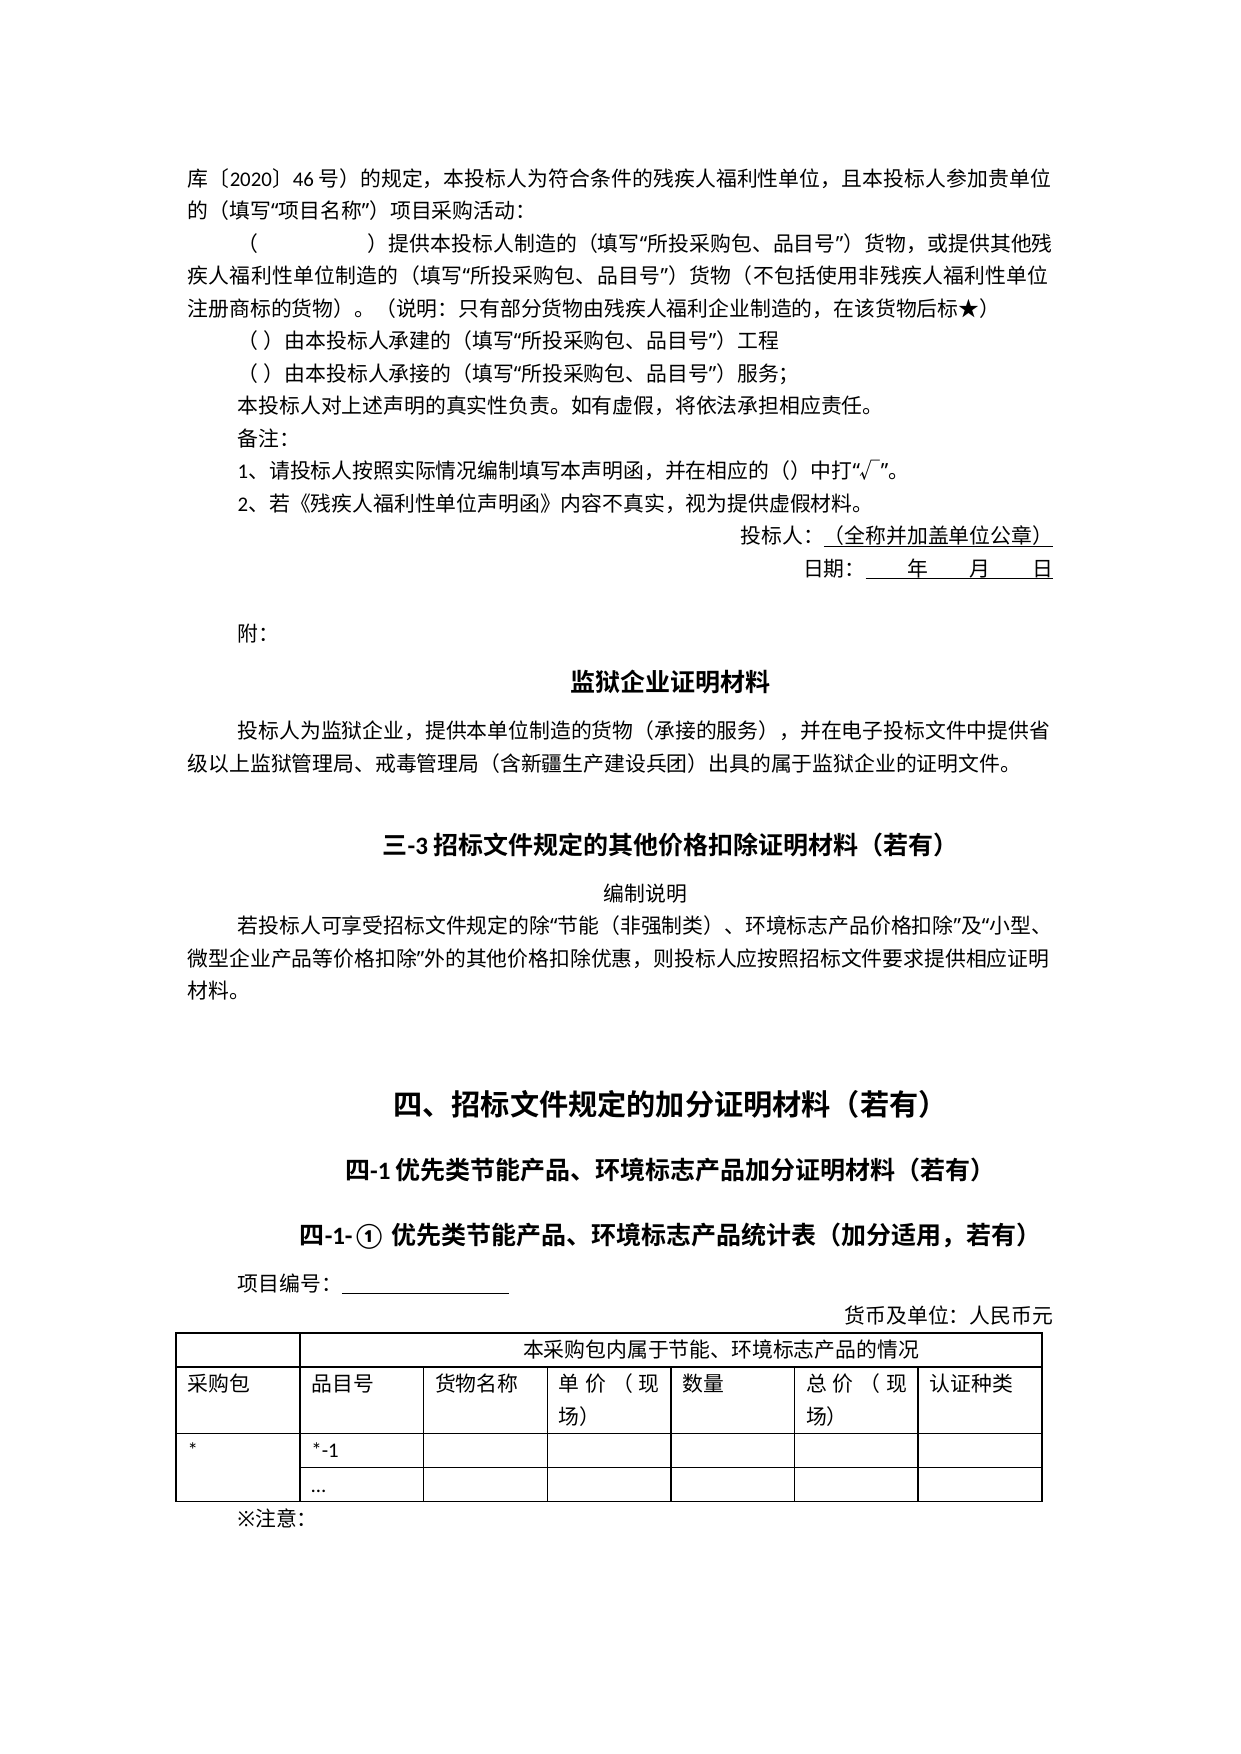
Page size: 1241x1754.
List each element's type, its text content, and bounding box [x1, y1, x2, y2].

text 三-3招标文件规定的其他价格扣除证明材料（若有） [187, 812, 1053, 877]
table_cell [548, 1468, 670, 1501]
table_cell 数量 [672, 1368, 794, 1433]
text 四-1-①优先类节能产品、环境标志产品统计表（加分适用，若有） [187, 1202, 1053, 1267]
text 1、请投标人按照实际情况编制填写本声明函，并在相应的（）中打“√”。 [187, 454, 1053, 487]
text 若投标人可享受招标文件规定的除“节能（非强制类）、环境标志产品价格扣除”及“小型、微型企业产品等价格扣除”外的其他价格扣除优惠，则投标人应按照招标文件要求提供相应证明材料。 [187, 909, 1053, 1007]
text 四-1优先类节能产品、环境标志产品加分证明材料（若有） [187, 1137, 1053, 1202]
text 2、若《残疾人福利性单位声明函》内容不真实，视为提供虚假材料。 [187, 487, 1053, 519]
table_cell 货物名称 [424, 1368, 547, 1433]
text 日期： 年 月 日 [187, 552, 1053, 584]
text 货币及单位：人民币元 [187, 1299, 1053, 1332]
table_cell … [301, 1468, 423, 1501]
table_cell [424, 1434, 547, 1467]
text ※注意： [187, 1502, 1053, 1535]
text 本投标人对上述声明的真实性负责。如有虚假，将依法承担相应责任。 [187, 389, 1053, 422]
text （ ）由本投标人承接的（填写“所投采购包、品目号”）服务； [187, 357, 1053, 389]
text 监狱企业证明材料 [187, 649, 1053, 714]
table_cell [548, 1434, 670, 1467]
table_header 本采购包内属于节能、环境标志产品的情况 [301, 1334, 1041, 1366]
text （ ）由本投标人承建的（填写“所投采购包、品目号”）工程 [187, 324, 1053, 357]
text 投标人：（全称并加盖单位公章） [187, 519, 1053, 552]
table_cell [795, 1434, 917, 1467]
table_cell 总价（现场） [795, 1368, 917, 1433]
table_cell 品目号 [301, 1368, 423, 1433]
text 投标人为监狱企业，提供本单位制造的货物（承接的服务），并在电子投标文件中提供省级以上监狱管理局、戒毒管理局（含新疆生产建设兵团）出具的属于监狱企业的证明文件。 [187, 714, 1053, 779]
text （ ）提供本投标人制造的（填写“所投采购包、品目号”）货物，或提供其他残疾人福利性单位制造的（填写“所投采购包、品目号”）货物（不包括使用非残疾人福利性单位注册商标的货物）。（说明：只有部分货物由残疾人福利企业制造的，在该货物后标★） [187, 227, 1053, 324]
table_cell * [177, 1434, 299, 1501]
table_cell [672, 1434, 794, 1467]
table_cell 采购包 [177, 1368, 299, 1433]
table_cell 认证种类 [919, 1368, 1041, 1433]
table_header [177, 1334, 299, 1366]
text 编制说明 [187, 877, 1053, 909]
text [187, 162, 1053, 227]
text 项目编号： [187, 1267, 1053, 1299]
text 附： [187, 617, 1053, 649]
table_cell 单价（现场） [548, 1368, 670, 1433]
table_cell [919, 1434, 1041, 1467]
table_cell [919, 1468, 1041, 1501]
table_cell *-1 [301, 1434, 423, 1467]
text 四、招标文件规定的加分证明材料（若有） [187, 1072, 1053, 1137]
table_cell [795, 1468, 917, 1501]
table_cell [672, 1468, 794, 1501]
text 备注： [187, 422, 1053, 454]
table_cell [424, 1468, 547, 1501]
